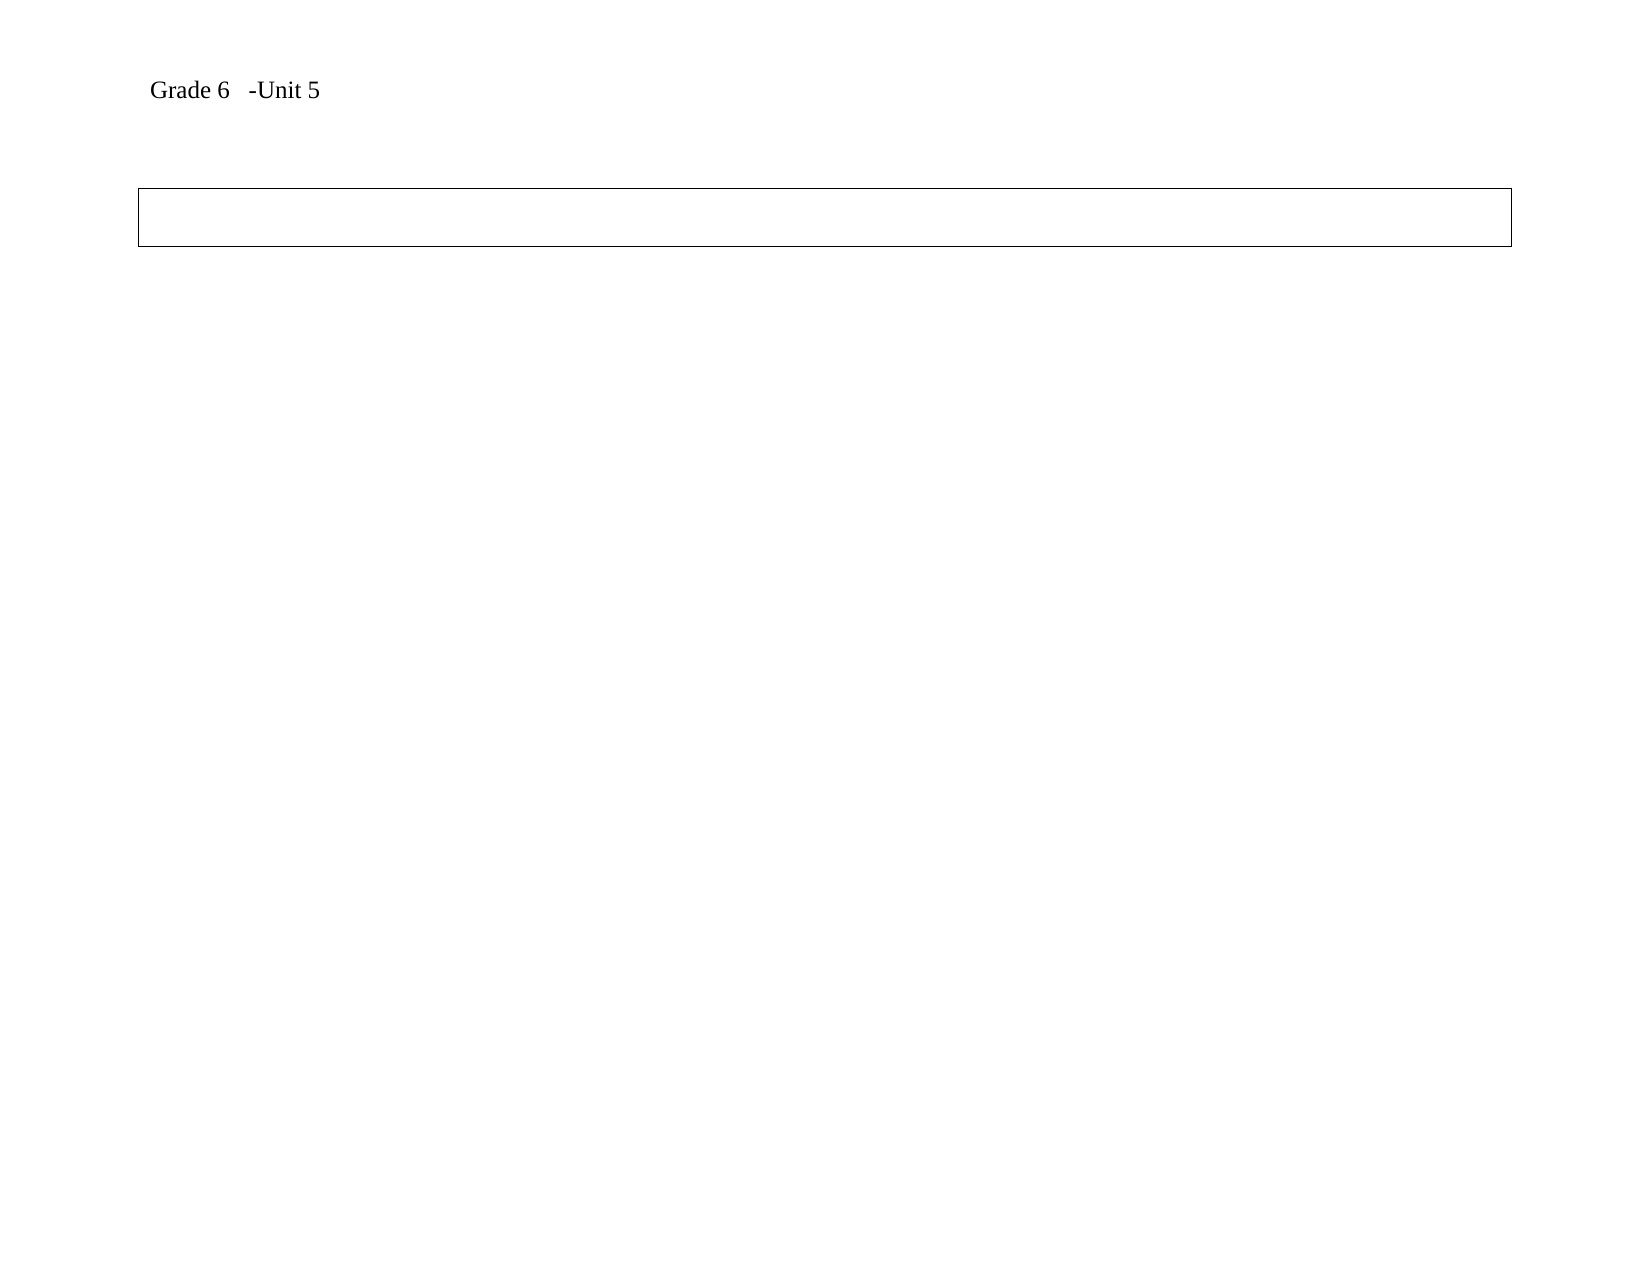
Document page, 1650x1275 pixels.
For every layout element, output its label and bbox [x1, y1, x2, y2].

table_cell [139, 189, 1511, 246]
